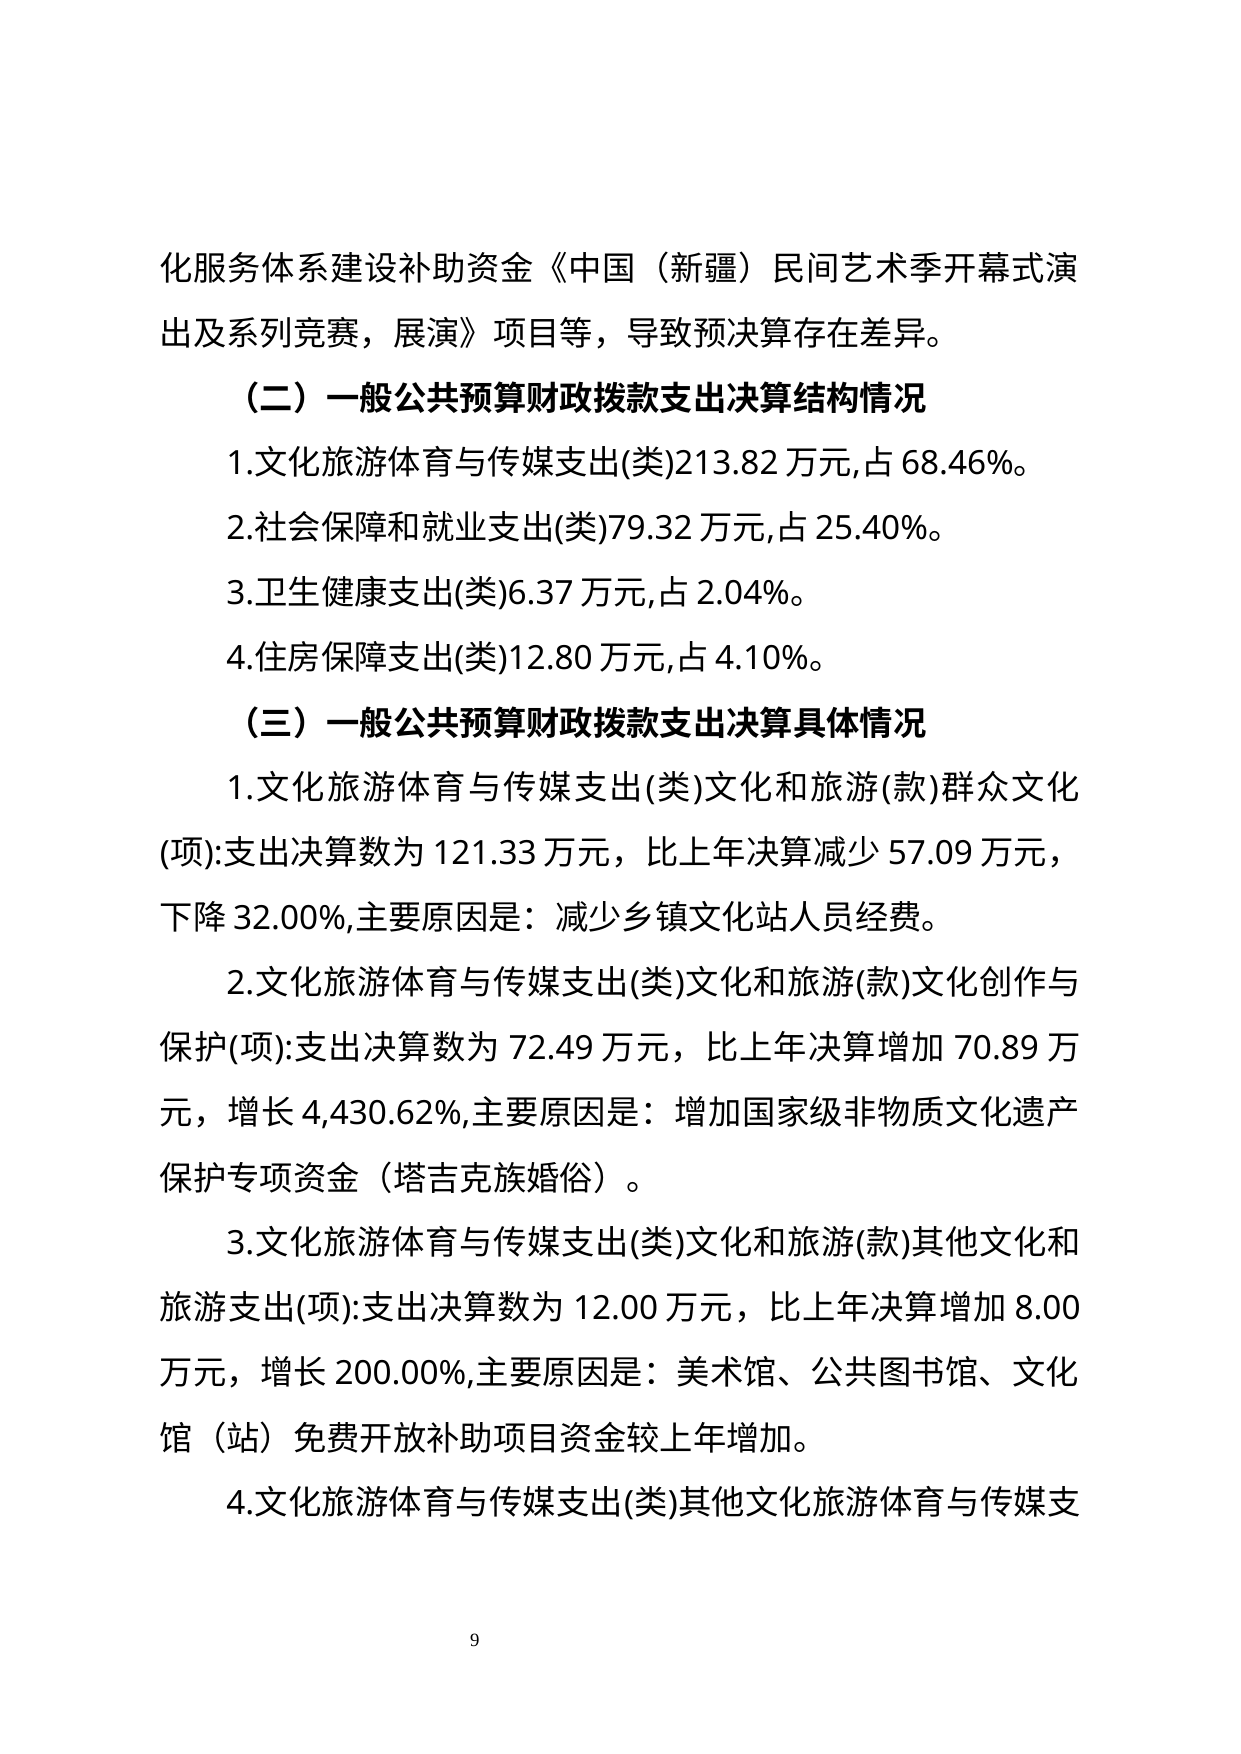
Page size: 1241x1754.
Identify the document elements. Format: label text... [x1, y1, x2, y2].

text 4.住房保障支出(类)12.80万元,占4.10%。 [159, 623, 1081, 688]
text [159, 233, 1081, 363]
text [159, 1468, 1081, 1533]
text 1.文化旅游体育与传媒支出(类)文化和旅游(款)群众文化(项):支出决算数为121.33万元，比上年决算减少57.09万元，下降32.00%,主要原因是：减少乡镇文化站人员经费。 [159, 753, 1081, 948]
text （三）一般公共预算财政拨款支出决算具体情况 [159, 688, 1081, 753]
text 3.文化旅游体育与传媒支出(类)文化和旅游(款)其他文化和旅游支出(项):支出决算数为12.00万元，比上年决算增加8.00万元，增长200.00%,主要原因是：美术馆、公共图书馆、文化馆（站）免费开放补助项目资金较上年增加。 [159, 1208, 1081, 1468]
text 3.卫生健康支出(类)6.37万元,占2.04%。 [159, 558, 1081, 623]
text （二）一般公共预算财政拨款支出决算结构情况 [159, 363, 1081, 428]
text 2.社会保障和就业支出(类)79.32万元,占25.40%。 [159, 493, 1081, 558]
text 1.文化旅游体育与传媒支出(类)213.82万元,占68.46%。 [159, 428, 1081, 493]
text 2.文化旅游体育与传媒支出(类)文化和旅游(款)文化创作与保护(项):支出决算数为72.49万元，比上年决算增加70.89万元，增长4,430.62%,主要原因是：增加国家级非物质文化遗产保护专项资金（塔吉克族婚俗）。 [159, 948, 1081, 1208]
